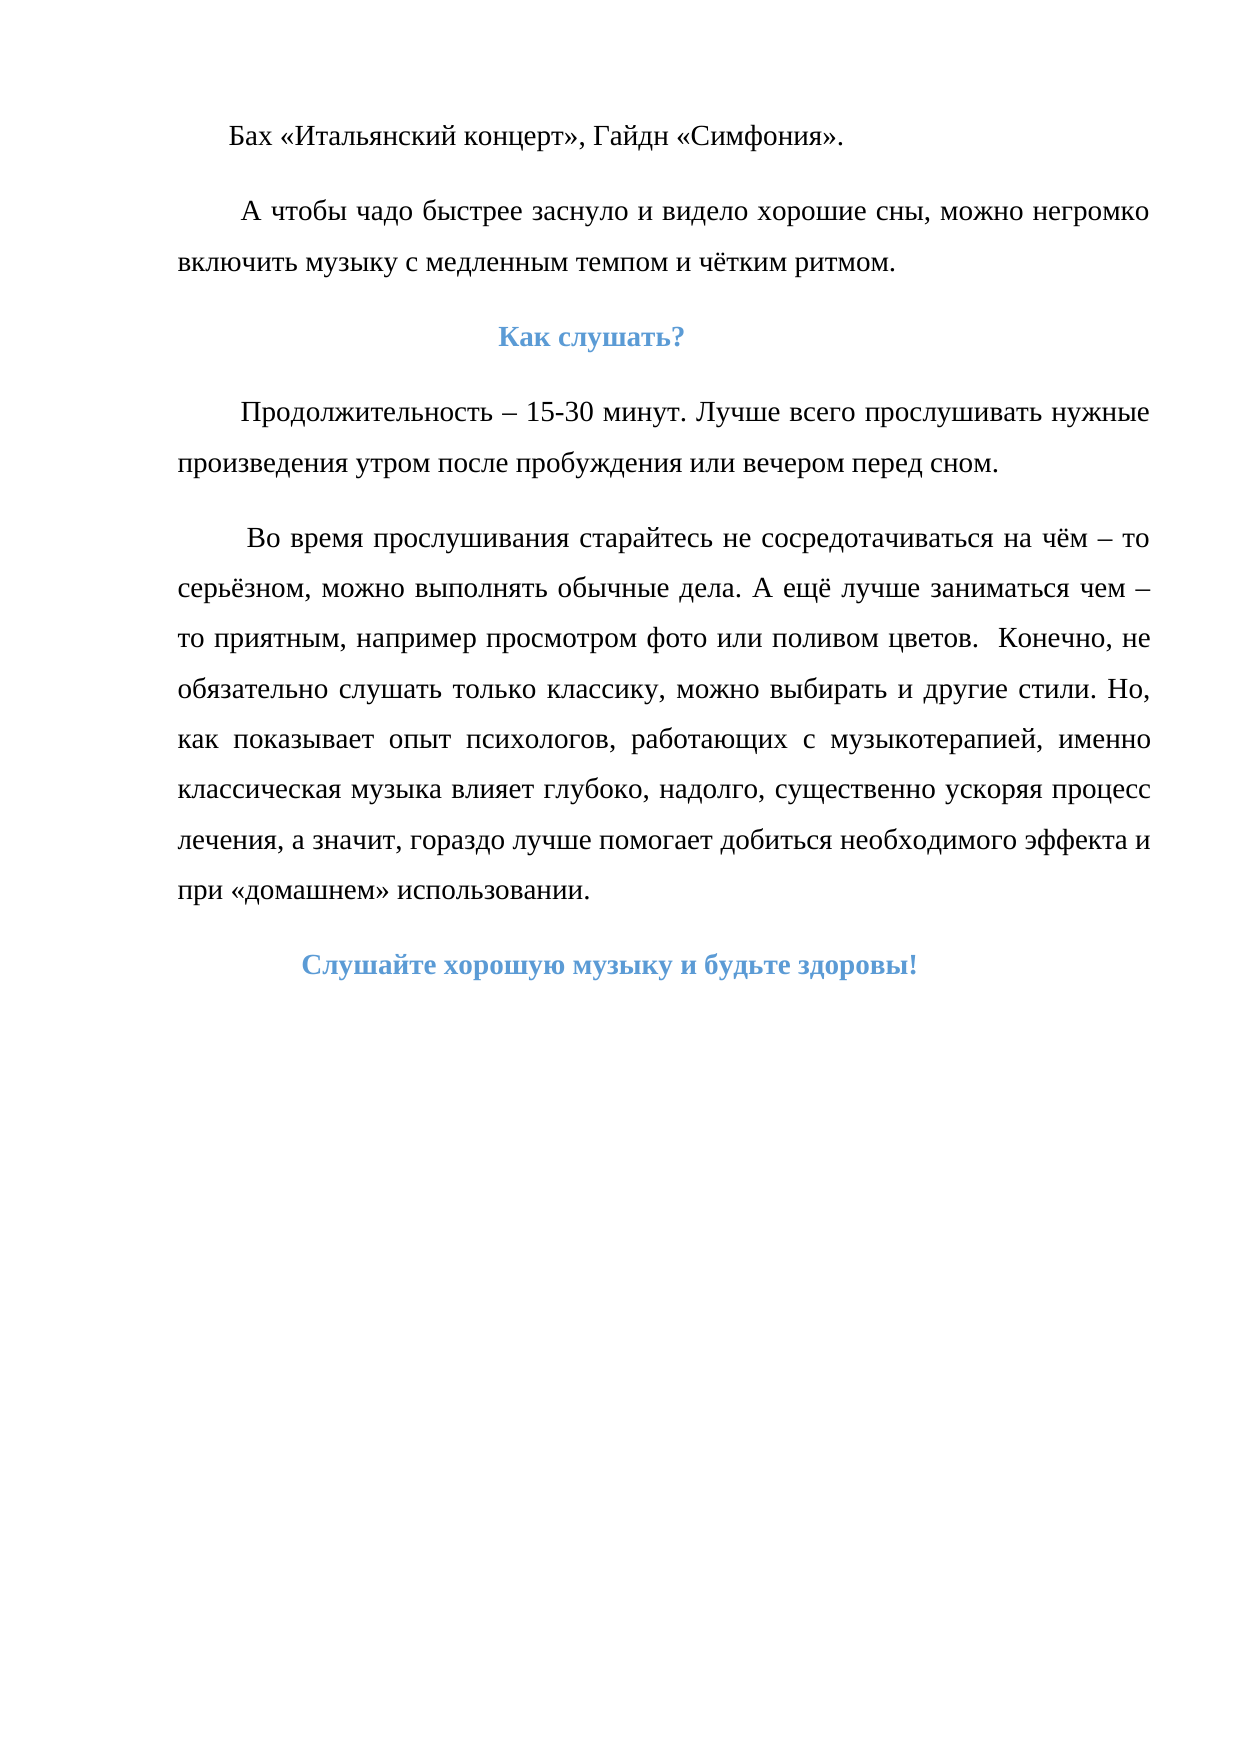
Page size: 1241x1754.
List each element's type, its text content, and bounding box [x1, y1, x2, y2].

text Продолжительность – 15-30 минут. Лучше всего прослушивать нужные произведения утром после пробуждения или вечером перед сном. [177, 394, 1152, 478]
text Во время прослушивания старайтесь не сосредотачиваться на чём – то серьёзном, можно выполнять обычные дела. А ещё лучше заниматься чем – то приятным, например просмотром фото или поливом цветов. Конечно, не обязательно слушать только классику, можно выбирать и другие стили. Но, как показывает опыт психологов, работающих с музыкотерапией, именно классическая музыка влияет глубоко, надолго, существенно ускоряя процесс лечения, а значит, гораздо лучше помогает добиться необходимого эффекта и при «домашнем» использовании. [177, 520, 1152, 906]
text Бах «Итальянский концерт», Гайдн «Симфония». [177, 118, 1152, 152]
text Слушайте хорошую музыку и будьте здоровы! [177, 947, 1152, 981]
text Как слушать? [177, 319, 1152, 353]
text А чтобы чадо быстрее заснуло и видело хорошие сны, можно негромко включить музыку с медленным темпом и чётким ритмом. [177, 193, 1152, 277]
